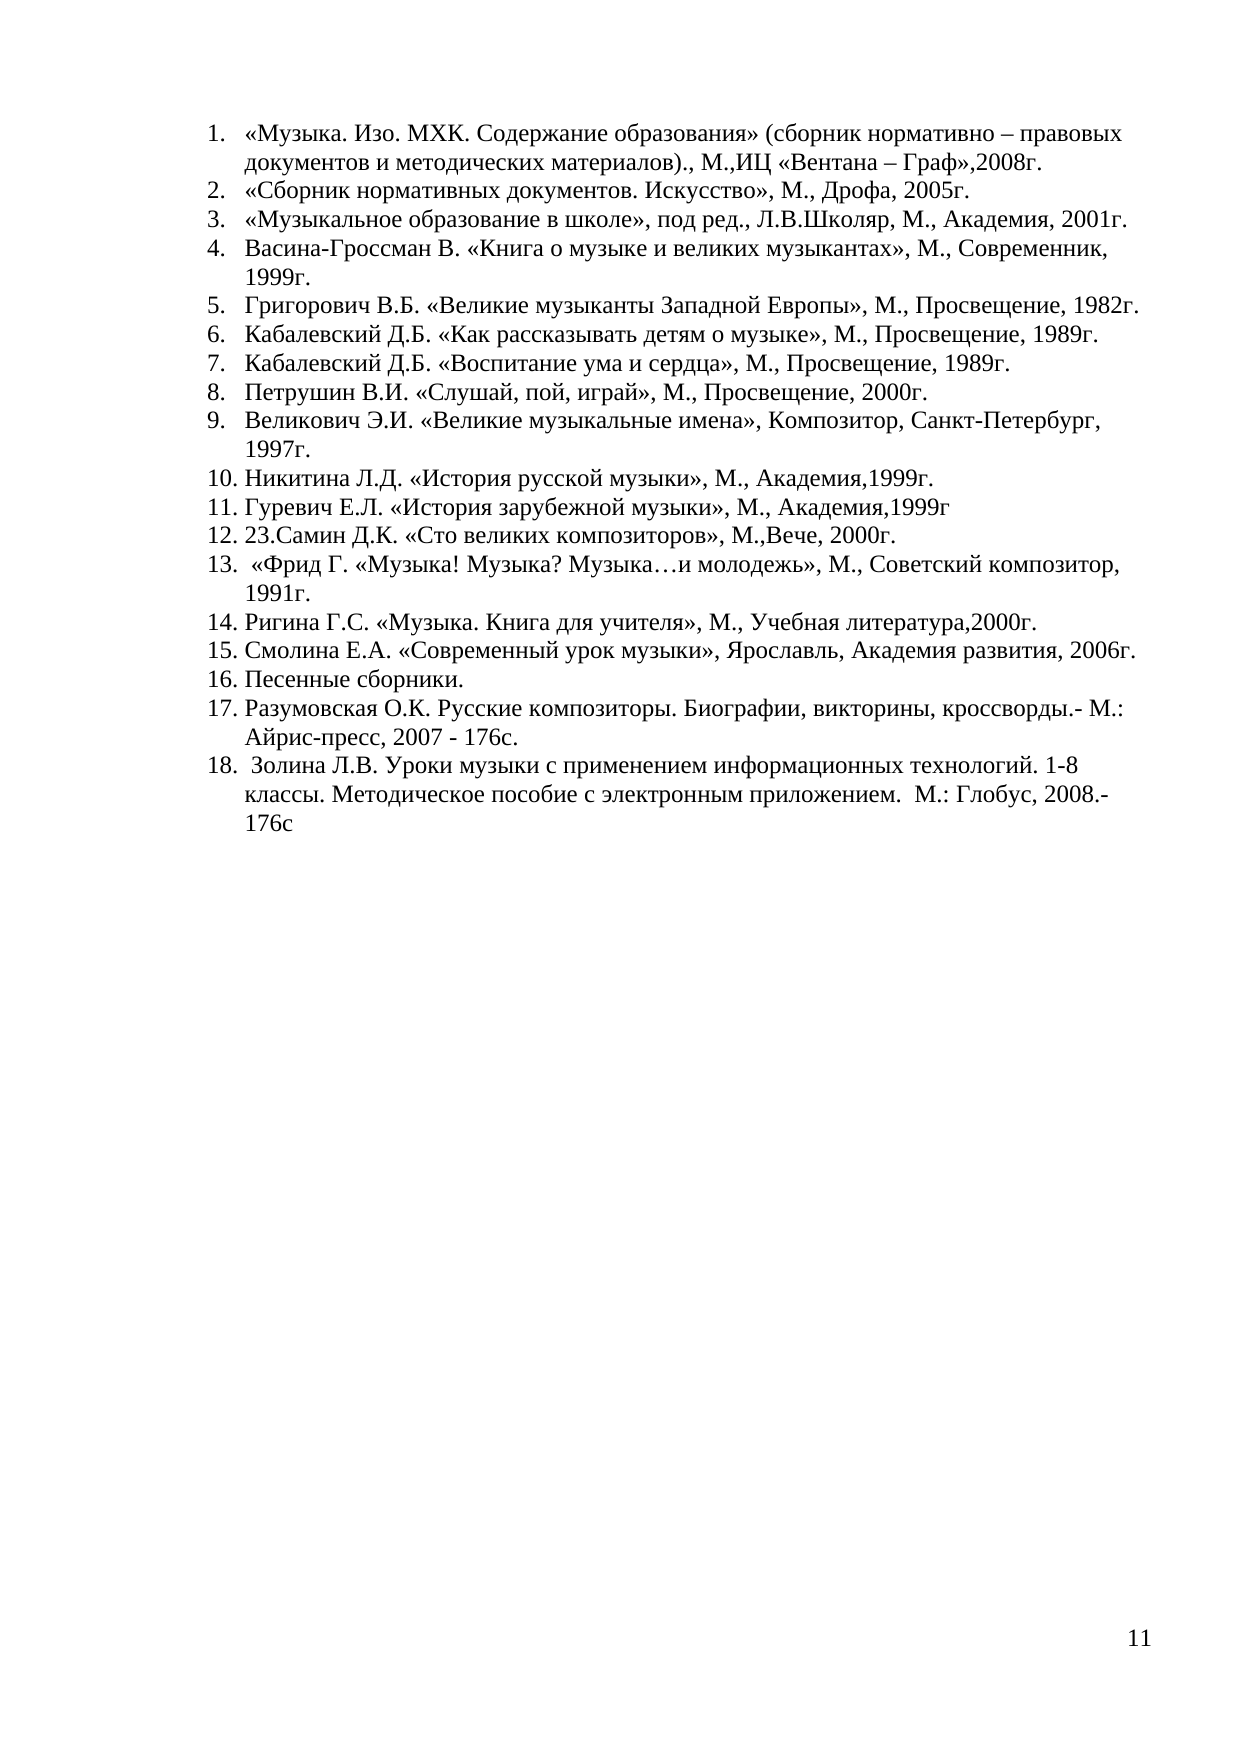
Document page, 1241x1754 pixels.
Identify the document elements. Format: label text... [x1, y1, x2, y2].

list Великович Э.И. «Великие музыкальные имена», Композитор, Санкт-Петербург, 1997г. [207, 406, 1152, 463]
list Григорович В.Б. «Великие музыканты Западной Европы», М., Просвещение, 1982г. [207, 291, 1152, 319]
list «Музыка. Изо. МХК. Содержание образования» (сборник нормативно – правовых документов и методических материалов)., М.,ИЦ «Вентана – Граф»,2008г. [207, 118, 1152, 176]
list Кабалевский Д.Б. «Воспитание ума и сердца», М., Просвещение, 1989г. [207, 348, 1152, 377]
list 23.Самин Д.К. «Сто великих композиторов», М.,Вече, 2000г. [207, 521, 1152, 549]
list Золина Л.В. Уроки музыки с применением информационных технологий. 1-8 классы. Методическое пособие с электронным приложением. М.: Глобус, 2008.- 176с [207, 751, 1152, 837]
list «Музыкальное образование в школе», под ред., Л.В.Школяр, М., Академия, 2001г. [207, 204, 1152, 233]
list Ригина Г.С. «Музыка. Книга для учителя», М., Учебная литература,2000г. [207, 607, 1152, 636]
list Разумовская О.К. Русские композиторы. Биографии, викторины, кроссворды.- М.: Айрис-пресс, 2007 - 176с. [207, 693, 1152, 751]
list Смолина Е.А. «Современный урок музыки», Ярославль, Академия развития, 2006г. [207, 636, 1152, 664]
list Кабалевский Д.Б. «Как рассказывать детям о музыке», М., Просвещение, 1989г. [207, 319, 1152, 348]
list Никитина Л.Д. «История русской музыки», М., Академия,1999г. [207, 463, 1152, 492]
list Петрушин В.И. «Слушай, пой, играй», М., Просвещение, 2000г. [207, 377, 1152, 406]
list Песенные сборники. [207, 664, 1152, 693]
list «Сборник нормативных документов. Искусство», М., Дрофа, 2005г. [207, 176, 1152, 204]
list «Фрид Г. «Музыка! Музыка? Музыка…и молодежь», М., Советский композитор, 1991г. [207, 549, 1152, 607]
list Гуревич Е.Л. «История зарубежной музыки», М., Академия,1999г [207, 492, 1152, 521]
list Васина-Гроссман В. «Книга о музыке и великих музыкантах», М., Современник, 1999г. [207, 233, 1152, 291]
